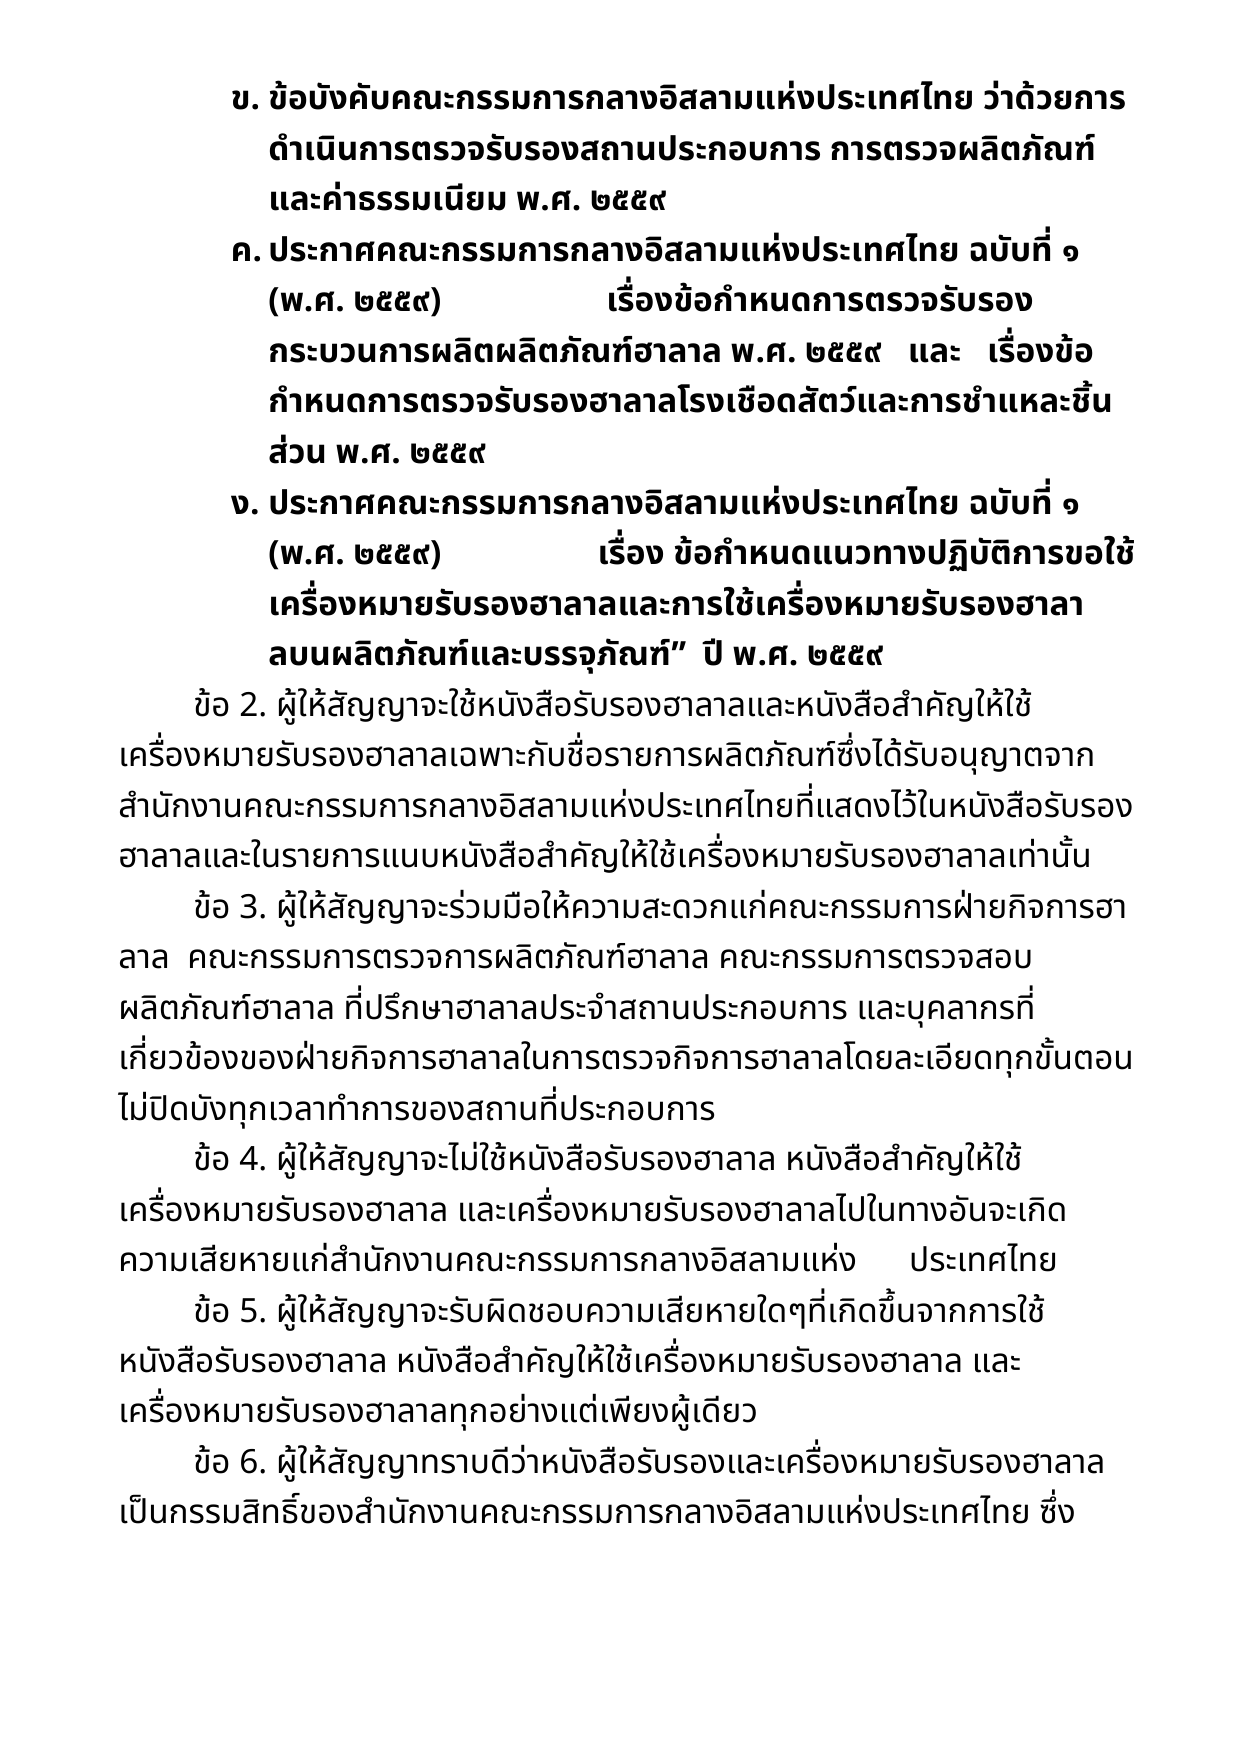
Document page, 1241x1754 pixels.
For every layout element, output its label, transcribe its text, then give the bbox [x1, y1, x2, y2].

list ประกาศคณะกรรมการกลางอิสลามแห่งประเทศไทย ฉบับที่ ๑ (พ.ศ. ๒๕๕๙) เรื่องข้อกำหนดการตรวจรับรองกระบวนการผลิตผลิตภัณฑ์ฮาลาล พ.ศ. ๒๕๕๙ และ เรื่องข้อกำหนดการตรวจรับรองฮาลาลโรงเชือดสัตว์และการชำแหละชิ้นส่วน พ.ศ. ๒๕๕๙ [231, 226, 1137, 478]
text ข้อ 2. ผู้ให้สัญญาจะใช้หนังสือรับรองฮาลาลและหนังสือสำคัญให้ใช้เครื่องหมายรับรองฮาลาลเฉพาะกับชื่อรายการผลิตภัณฑ์ซึ่งได้รับอนุญาตจากสำนักงานคณะกรรมการกลางอิสลามแห่งประเทศไทยที่แสดงไว้ในหนังสือรับรองฮาลาลและในรายการแนบหนังสือสำคัญให้ใช้เครื่องหมายรับรองฮาลาลเท่านั้น [118, 681, 1137, 883]
list ประกาศคณะกรรมการกลางอิสลามแห่งประเทศไทย ฉบับที่ ๑ (พ.ศ. ๒๕๕๙) เรื่อง ข้อกำหนดแนวทางปฏิบัติการขอใช้เครื่องหมายรับรองฮาลาลและการใช้เครื่องหมายรับรองฮาลาลบนผลิตภัณฑ์และบรรจุภัณฑ์” ปี พ.ศ. ๒๕๕๙ [231, 478, 1137, 681]
list ข้อบังคับคณะกรรมการกลางอิสลามแห่งประเทศไทย ว่าด้วยการดำเนินการตรวจรับรองสถานประกอบการ การตรวจผลิตภัณฑ์และค่าธรรมเนียม พ.ศ. ๒๕๕๙ [231, 74, 1137, 226]
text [118, 1438, 1137, 1539]
text ข้อ 5. ผู้ให้สัญญาจะรับผิดชอบความเสียหายใดๆที่เกิดขึ้นจากการใช้หนังสือรับรองฮาลาล หนังสือสำคัญให้ใช้เครื่องหมายรับรองฮาลาล และเครื่องหมายรับรองฮาลาลทุกอย่างแต่เพียงผู้เดียว [118, 1286, 1137, 1438]
text ข้อ 3. ผู้ให้สัญญาจะร่วมมือให้ความสะดวกแก่คณะกรรมการฝ่ายกิจการฮาลาล คณะกรรมการตรวจการผลิตภัณฑ์ฮาลาล คณะกรรมการตรวจสอบผลิตภัณฑ์ฮาลาล ที่ปรึกษาฮาลาลประจำสถานประกอบการ และบุคลากรที่เกี่ยวข้องของฝ่ายกิจการฮาลาลในการตรวจกิจการฮาลาลโดยละเอียดทุกขั้นตอนไม่ปิดบังทุกเวลาทำการของสถานที่ประกอบการ [118, 883, 1137, 1135]
text ข้อ 4. ผู้ให้สัญญาจะไม่ใช้หนังสือรับรองฮาลาล หนังสือสำคัญให้ใช้เครื่องหมายรับรองฮาลาล และเครื่องหมายรับรองฮาลาลไปในทางอันจะเกิดความเสียหายแก่สำนักงานคณะกรรมการกลางอิสลามแห่ง ประเทศไทย [118, 1135, 1137, 1286]
